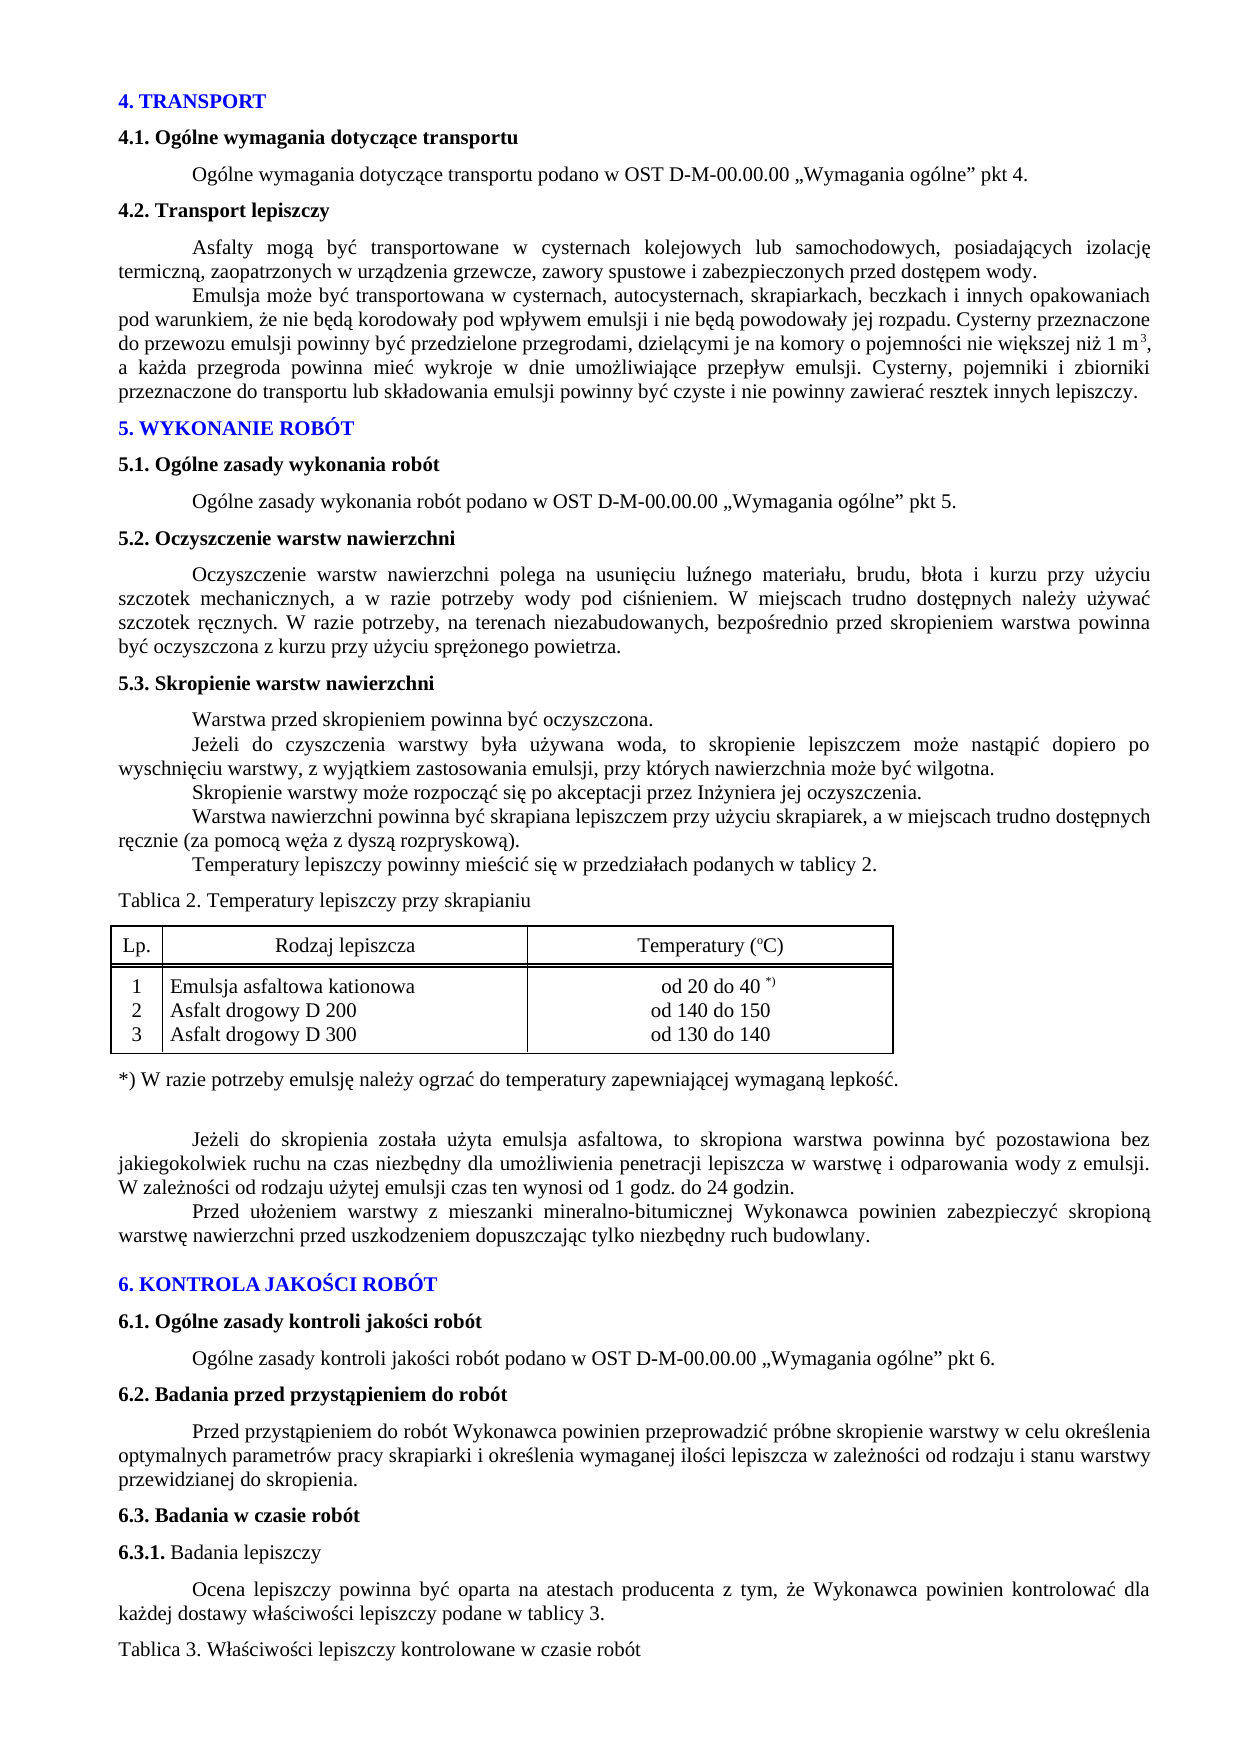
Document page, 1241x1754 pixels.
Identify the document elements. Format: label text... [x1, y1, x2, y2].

text 5.3. Skropienie warstw nawierzchni [118, 671, 1152, 695]
text Ogólne zasady wykonania robót podano w OST D-M-00.00.00 „Wymagania ogólne” pkt 5. [118, 489, 1152, 513]
text Temperatury lepiszczy powinny mieścić się w przedziałach podanych w tablicy 2. [118, 852, 1152, 876]
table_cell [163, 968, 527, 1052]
text Asfalty mogą być transportowane w cysternach kolejowych lub samochodowych, posiadających izolację termiczną, zaopatrzonych w urządzenia grzewcze, zawory spustowe i zabezpieczonych przed dostępem wody. [118, 235, 1152, 283]
text Skropienie warstwy może rozpocząć się po akceptacji przez Inżyniera jej oczyszczenia. [118, 779, 1152, 804]
text Jeżeli do skropienia została użyta emulsja asfaltowa, to skropiona warstwa powinna być pozostawiona bez jakiegokolwiek ruchu na czas niezbędny dla umożliwienia penetracji lepiszcza w warstwę i odparowania wody z emulsji. W zależności od rodzaju użytej emulsji czas ten wynosi od 1 godz. do 24 godzin. [118, 1127, 1152, 1199]
text Tablica 3. Właściwości lepiszczy kontrolowane w czasie robót [118, 1637, 1152, 1661]
text 6.2. Badania przed przystąpieniem do robót [118, 1382, 1152, 1406]
text 5.1. Ogólne zasady wykonania robót [118, 452, 1152, 476]
text 4.1. Ogólne wymagania dotyczące transportu [118, 125, 1152, 149]
text 6. kontrola jakości robót [118, 1272, 1152, 1296]
text Jeżeli do czyszczenia warstwy była używana woda, to skropienie lepiszczem może nastąpić dopiero po wyschnięciu warstwy, z wyjątkiem zastosowania emulsji, przy których nawierzchnia może być wilgotna. [118, 731, 1152, 779]
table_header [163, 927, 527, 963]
text Ocena lepiszczy powinna być oparta na atestach producenta z tym, że Wykonawca powinien kontrolować dla każdej dostawy właściwości lepiszczy podane w tablicy 3. [118, 1576, 1152, 1624]
text Oczyszczenie warstw nawierzchni polega na usunięciu luźnego materiału, brudu, błota i kurzu przy użyciu szczotek mechanicznych, a w razie potrzeby wody pod ciśnieniem. W miejscach trudno dostępnych należy używać szczotek ręcznych. W razie potrzeby, na terenach niezabudowanych, bezpośrednio przed skropieniem warstwa powinna być oczyszczona z kurzu przy użyciu sprężonego powietrza. [118, 562, 1152, 658]
text Ogólne zasady kontroli jakości robót podano w OST D-M-00.00.00 „Wymagania ogólne” pkt 6. [118, 1346, 1152, 1369]
text Warstwa nawierzchni powinna być skrapiana lepiszczem przy użyciu skrapiarek, a w miejscach trudno dostępnych ręcznie (za pomocą węża z dyszą rozpryskową). [118, 804, 1152, 852]
text 6.1. Ogólne zasady kontroli jakości robót [118, 1309, 1152, 1333]
text Przed ułożeniem warstwy z mieszanki mineralno-bitumicznej Wykonawca powinien zabezpieczyć skropioną warstwę nawierzchni przed uszkodzeniem dopuszczając tylko niezbędny ruch budowlany. [118, 1199, 1152, 1247]
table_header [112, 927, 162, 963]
text Warstwa przed skropieniem powinna być oczyszczona. [118, 707, 1152, 731]
text Ogólne wymagania dotyczące transportu podano w OST D-M-00.00.00 „Wymagania ogólne” pkt 4. [118, 162, 1152, 186]
text 5. wykonanie robót [118, 416, 1152, 440]
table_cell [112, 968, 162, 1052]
text 4.2. Transport lepiszczy [118, 198, 1152, 222]
text Przed przystąpieniem do robót Wykonawca powinien przeprowadzić próbne skropienie warstwy w celu określenia optymalnych parametrów pracy skrapiarki i określenia wymaganej ilości lepiszcza w zależności od rodzaju i stanu warstwy przewidzianej do skropienia. [118, 1419, 1152, 1491]
text *) W razie potrzeby emulsję należy ogrzać do temperatury zapewniającej wymaganą lepkość. [118, 1066, 1152, 1091]
text Tablica 2. Temperatury lepiszczy przy skrapianiu [118, 888, 1152, 912]
text 6.3.1. Badania lepiszczy [118, 1540, 1152, 1564]
text 5.2. Oczyszczenie warstw nawierzchni [118, 526, 1152, 549]
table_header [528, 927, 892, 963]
text Emulsja może być transportowana w cysternach, autocysternach, skrapiarkach, beczkach i innych opakowaniach pod warunkiem, że nie będą korodowały pod wpływem emulsji i nie będą powodowały jej rozpadu. Cysterny przeznaczone do przewozu emulsji powinny być przedzielone przegrodami, dzielącymi je na komory o pojemności nie większej niż 1 m3, a każda przegroda powinna mieć wykroje w dnie umożliwiające przepływ emulsji. Cysterny, pojemniki i zbiorniki przeznaczone do transportu lub składowania emulsji powinny być czyste i nie powinny zawierać resztek innych lepiszczy. [118, 283, 1152, 403]
text 4. transport [118, 89, 1152, 113]
text 6.3. Badania w czasie robót [118, 1503, 1152, 1527]
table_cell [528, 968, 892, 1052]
